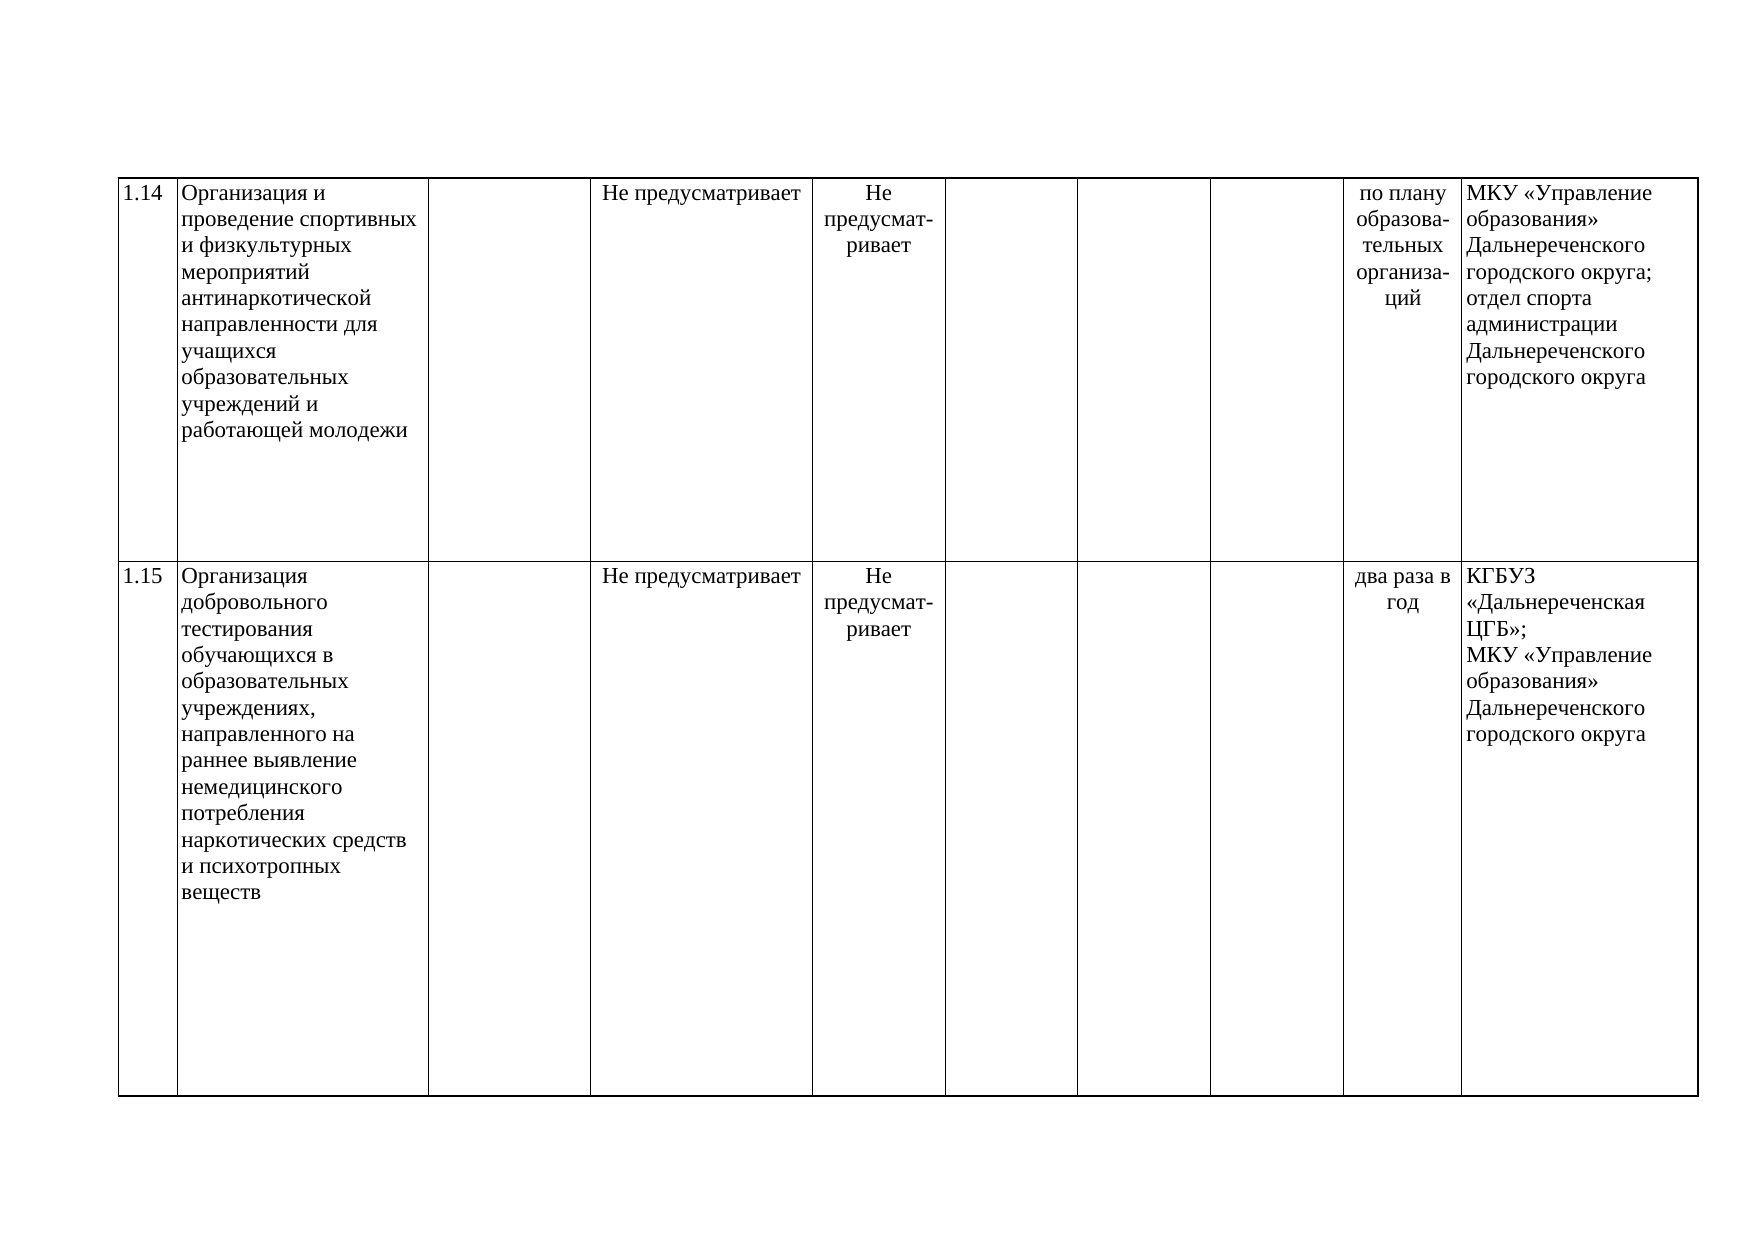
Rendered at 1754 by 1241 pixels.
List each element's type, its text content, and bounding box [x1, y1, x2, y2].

table_cell [1211, 562, 1343, 1095]
table_cell 1.14 [119, 179, 177, 561]
table_cell Организация добровольного тестирования обучающихся в образовательных учреждениях, направленного на раннее выявление немедицинского потребления наркотических средств и психотропных веществ [178, 562, 428, 1095]
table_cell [1462, 179, 1697, 561]
table_cell [1211, 179, 1343, 561]
table_cell [946, 179, 1077, 561]
table_cell [429, 562, 590, 1095]
table_cell Не предусмат-ривает [813, 562, 945, 1095]
table_cell 1.15 [119, 562, 177, 1095]
table_cell [429, 179, 590, 561]
table_cell по плану образова-тельных организа-ций [1344, 179, 1461, 561]
table_cell Не предусматривает [591, 179, 812, 561]
table_cell [1078, 562, 1210, 1095]
table_cell КГБУЗ «Дальнереченская ЦГБ»; МКУ «Управление образования» Дальнереченского городского округа [1462, 562, 1697, 1095]
table_cell Не предусматривает [591, 562, 812, 1095]
table_cell Не предусмат-ривает [813, 179, 945, 561]
table_cell [1078, 179, 1210, 561]
table_cell [946, 562, 1077, 1095]
table_cell Организация и проведение спортивных и физкультурных мероприятий антинаркотической направленности для учащихся образовательных учреждений и работающей молодежи [178, 179, 428, 561]
table_cell два раза в год [1344, 562, 1461, 1095]
